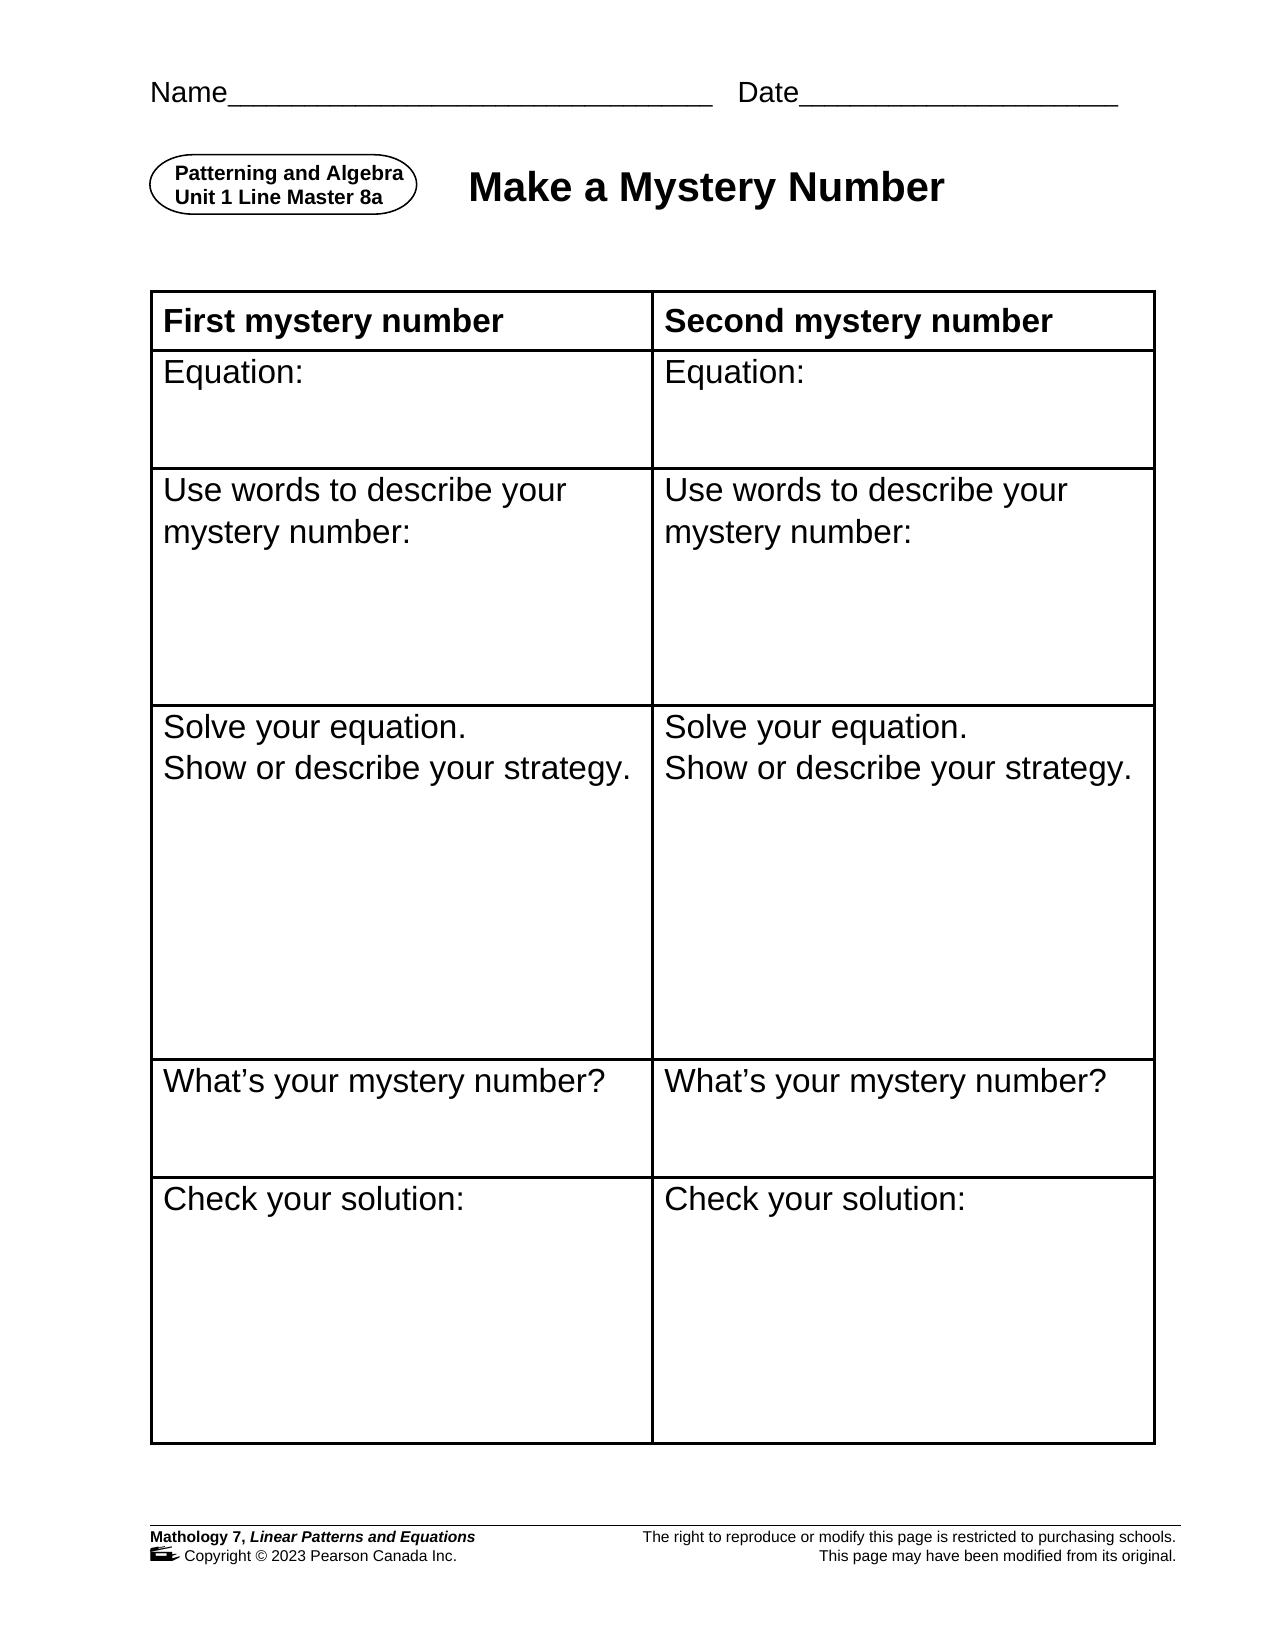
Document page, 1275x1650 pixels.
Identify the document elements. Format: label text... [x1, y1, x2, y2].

table_cell Equation: [654, 352, 1153, 467]
table_cell Solve your equation. Show or describe your strategy. [654, 707, 1153, 1058]
table_cell Use words to describe your mystery number: [654, 470, 1153, 703]
table_cell Equation: [153, 352, 651, 467]
table_cell What’s your mystery number? [654, 1061, 1153, 1176]
table_cell Check your solution: [153, 1179, 651, 1442]
table_cell Use words to describe your mystery number: [153, 470, 651, 703]
picture [150, 1546, 180, 1561]
table_header First mystery number [153, 293, 651, 349]
table_cell Check your solution: [654, 1179, 1153, 1442]
table_cell Solve your equation. Show or describe your strategy. [153, 707, 651, 1058]
table_header Second mystery number [654, 293, 1153, 349]
table_cell What’s your mystery number? [153, 1061, 651, 1176]
